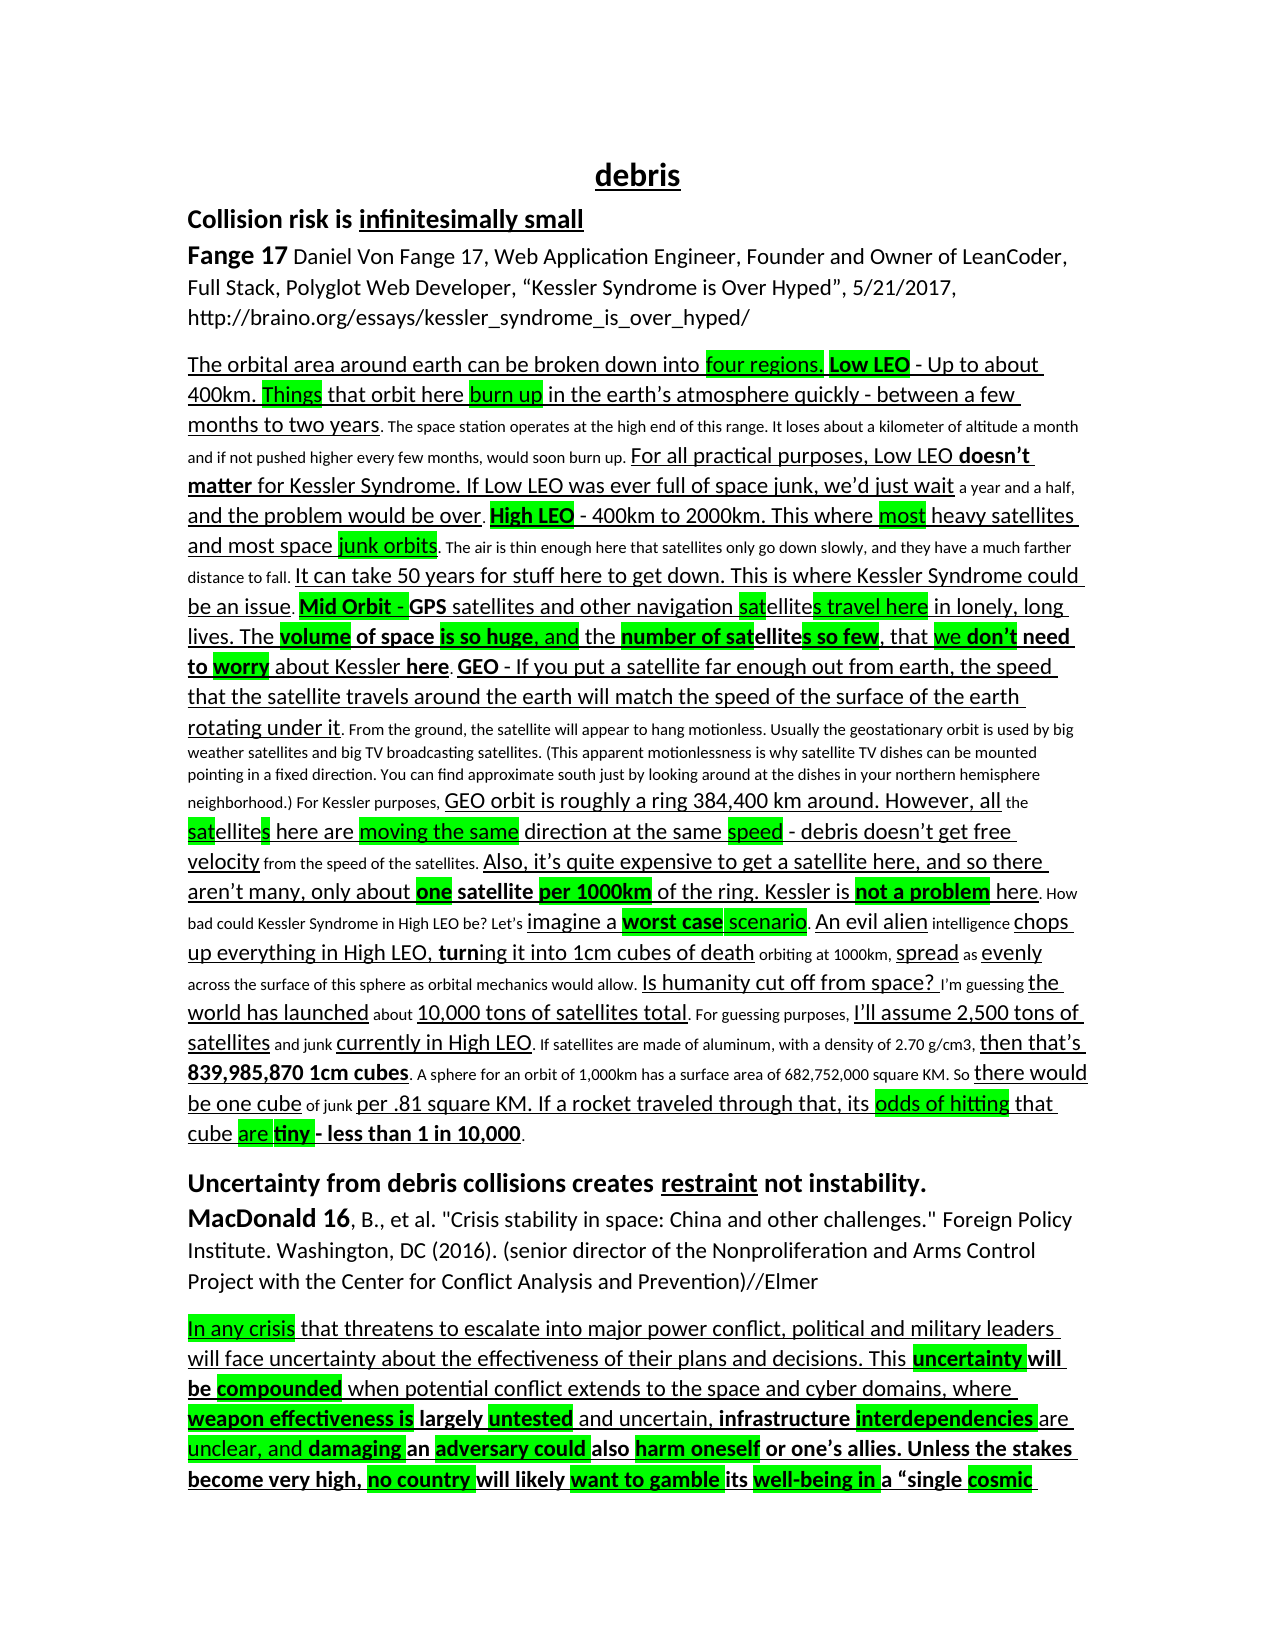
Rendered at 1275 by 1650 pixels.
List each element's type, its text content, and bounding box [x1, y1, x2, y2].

text Fange 17 Daniel Von Fange 17, Web Application Engineer, Founder and Owner of LeanCoder, Full Stack, Polyglot Web Developer, “Kessler Syndrome is Over Hyped”, 5/21/2017, http://braino.org/essays/kessler_syndrome_is_over_hyped/ [187, 238, 1087, 331]
text The orbital area around earth can be broken down into four regions. Low LEO - Up to about 400km. Things that orbit here burn up in the earth’s atmosphere quickly - between a few months to two years. The space station operates at the high end of this range. It loses about a kilometer of altitude a month and if not pushed higher every few months, would soon burn up. For all practical purposes, Low LEO doesn’t matter for Kessler Syndrome. If Low LEO was ever full of space junk, we’d just wait a year and a half, and the problem would be over. High LEO - 400km to 2000km. This where most heavy satellites and most space junk orbits. The air is thin enough here that satellites only go down slowly, and they have a much farther distance to fall. It can take 50 years for stuff here to get down. This is where Kessler Syndrome could be an issue. Mid Orbit - GPS satellites and other navigation satellites travel here in lonely, long lives. The volume of space is so huge, and the number of satellites so few, that we don’t need to worry about Kessler here. GEO - If you put a satellite far enough out from earth, the speed that the satellite travels around the earth will match the speed of the surface of the earth rotating under it. From the ground, the satellite will appear to hang motionless. Usually the geostationary orbit is used by big weather satellites and big TV broadcasting satellites. (This apparent motionlessness is why satellite TV dishes can be mounted pointing in a fixed direction. You can find approximate south just by looking around at the dishes in your northern hemisphere neighborhood.) For Kessler purposes, GEO orbit is roughly a ring 384,400 km around. However, all the satellites here are moving the same direction at the same speed - debris doesn’t get free velocity from the speed of the satellites. Also, it’s quite expensive to get a satellite here, and so there aren’t many, only about one satellite per 1000km of the ring. Kessler is not a problem here. How bad could Kessler Syndrome in High LEO be? Let’s imagine a worst case scenario. An evil alien intelligence chops up everything in High LEO, turning it into 1cm cubes of death orbiting at 1000km, spread as evenly across the surface of this sphere as orbital mechanics would allow. Is humanity cut off from space? I’m guessing the world has launched about 10,000 tons of satellites total. For guessing purposes, I’ll assume 2,500 tons of satellites and junk currently in High LEO. If satellites are made of aluminum, with a density of 2.70 g/cm3, then that’s 839,985,870 1cm cubes. A sphere for an orbit of 1,000km has a surface area of 682,752,000 square KM. So there would be one cube of junk per .81 square KM. If a rocket traveled through that, its odds of hitting that cube are tiny - less than 1 in 10,000. [187, 350, 1087, 1147]
subtitle debris [187, 154, 1087, 195]
text MacDonald 16, B., et al. "Crisis stability in space: China and other challenges." Foreign Policy Institute. Washington, DC (2016). (senior director of the Nonproliferation and Arms Control Project with the Center for Conflict Analysis and Prevention)//Elmer [187, 1201, 1087, 1295]
subtitle Uncertainty from debris collisions creates restraint not instability. [187, 1166, 1087, 1199]
subtitle Collision risk is infinitesimally small [187, 202, 1087, 235]
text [187, 1314, 1087, 1493]
